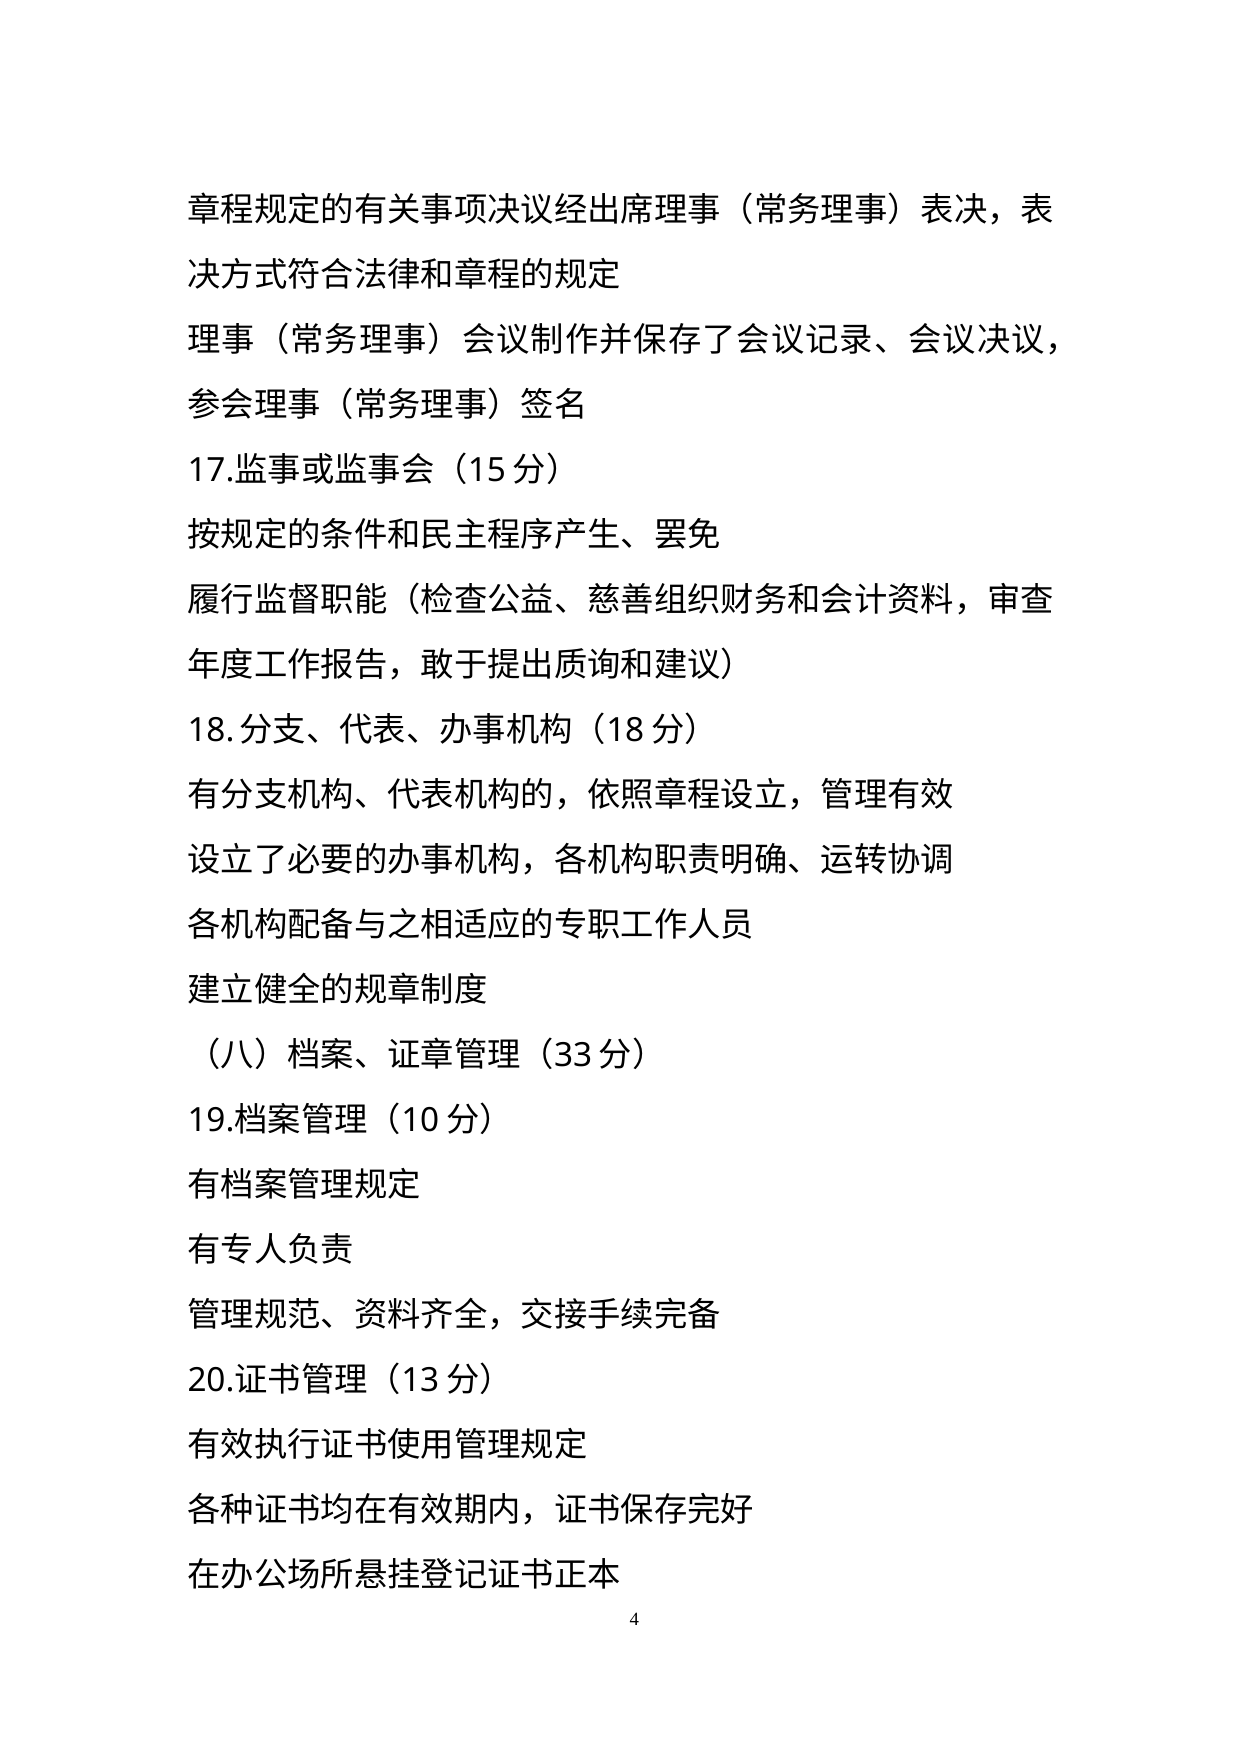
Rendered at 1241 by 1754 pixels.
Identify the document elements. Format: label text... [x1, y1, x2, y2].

text 有效执行证书使用管理规定 [187, 1409, 1081, 1474]
text 有档案管理规定 [187, 1149, 1081, 1214]
text 建立健全的规章制度 [187, 954, 1081, 1019]
text 履行监督职能（检查公益、慈善组织财务和会计资料，审查年度工作报告，敢于提出质询和建议） [187, 564, 1081, 694]
text 设立了必要的办事机构，各机构职责明确、运转协调 [187, 824, 1081, 889]
text 20.证书管理（13分） [187, 1344, 1081, 1409]
text 有专人负责 [187, 1214, 1081, 1279]
text 按规定的条件和民主程序产生、罢免 [187, 499, 1081, 564]
text 18. 分支、代表、办事机构（18分） [187, 694, 1081, 759]
text 各种证书均在有效期内，证书保存完好 [187, 1474, 1081, 1539]
text 理事（常务理事）会议制作并保存了会议记录、会议决议，参会理事（常务理事）签名 [187, 304, 1081, 434]
text 有分支机构、代表机构的，依照章程设立，管理有效 [187, 759, 1081, 824]
text 在办公场所悬挂登记证书正本 [187, 1539, 1081, 1604]
text 19.档案管理（10分） [187, 1084, 1081, 1149]
text （八）档案、证章管理（33分） [187, 1019, 1081, 1084]
text 管理规范、资料齐全，交接手续完备 [187, 1279, 1081, 1344]
text 各机构配备与之相适应的专职工作人员 [187, 889, 1081, 954]
text 章程规定的有关事项决议经出席理事（常务理事）表决，表决方式符合法律和章程的规定 [187, 174, 1081, 304]
text 17.监事或监事会（15分） [187, 434, 1081, 499]
